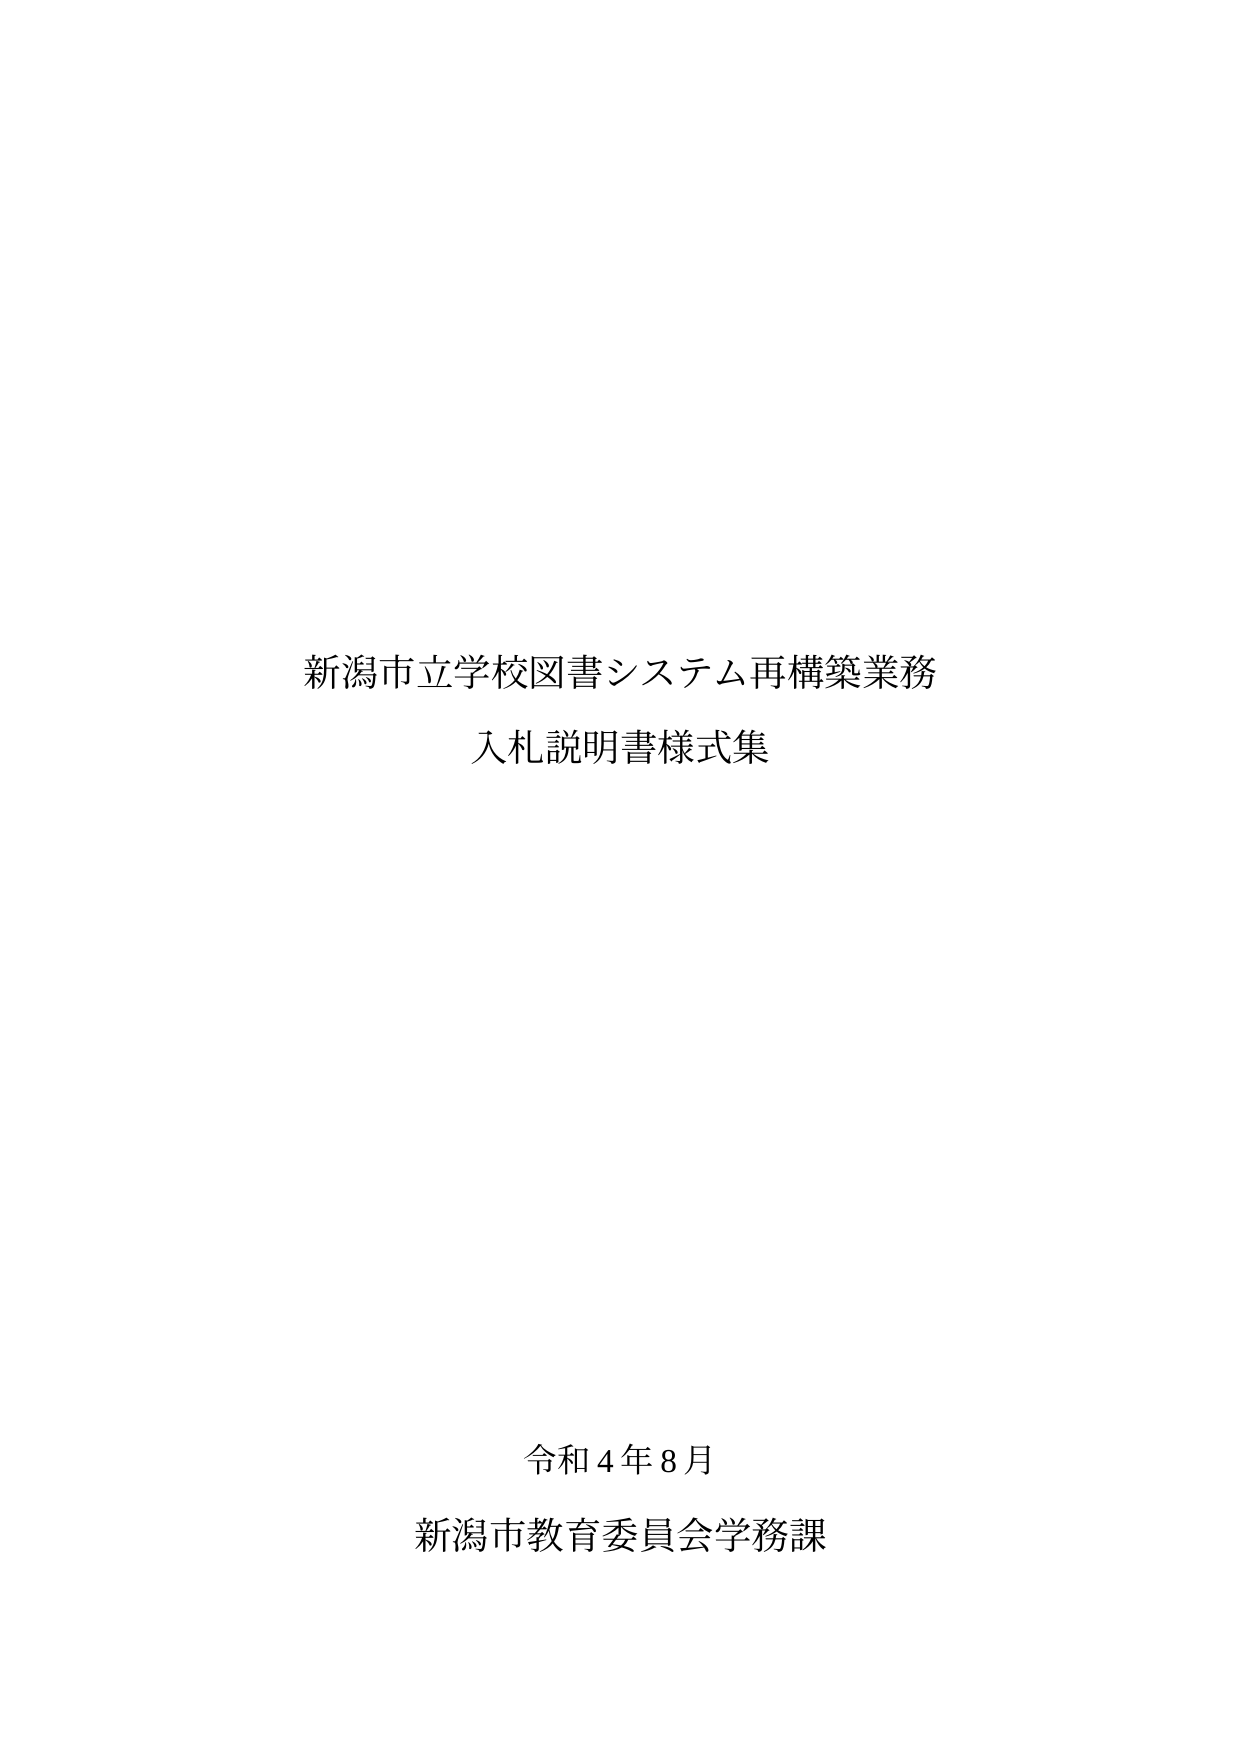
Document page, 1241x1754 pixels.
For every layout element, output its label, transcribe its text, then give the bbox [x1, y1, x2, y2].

text 新潟市立学校図書システム再構築業務 [148, 633, 1092, 708]
text 令和4年8月 [148, 1421, 1092, 1496]
text 新潟市教育委員会学務課 [148, 1496, 1092, 1571]
text 入札説明書様式集 [148, 708, 1092, 783]
